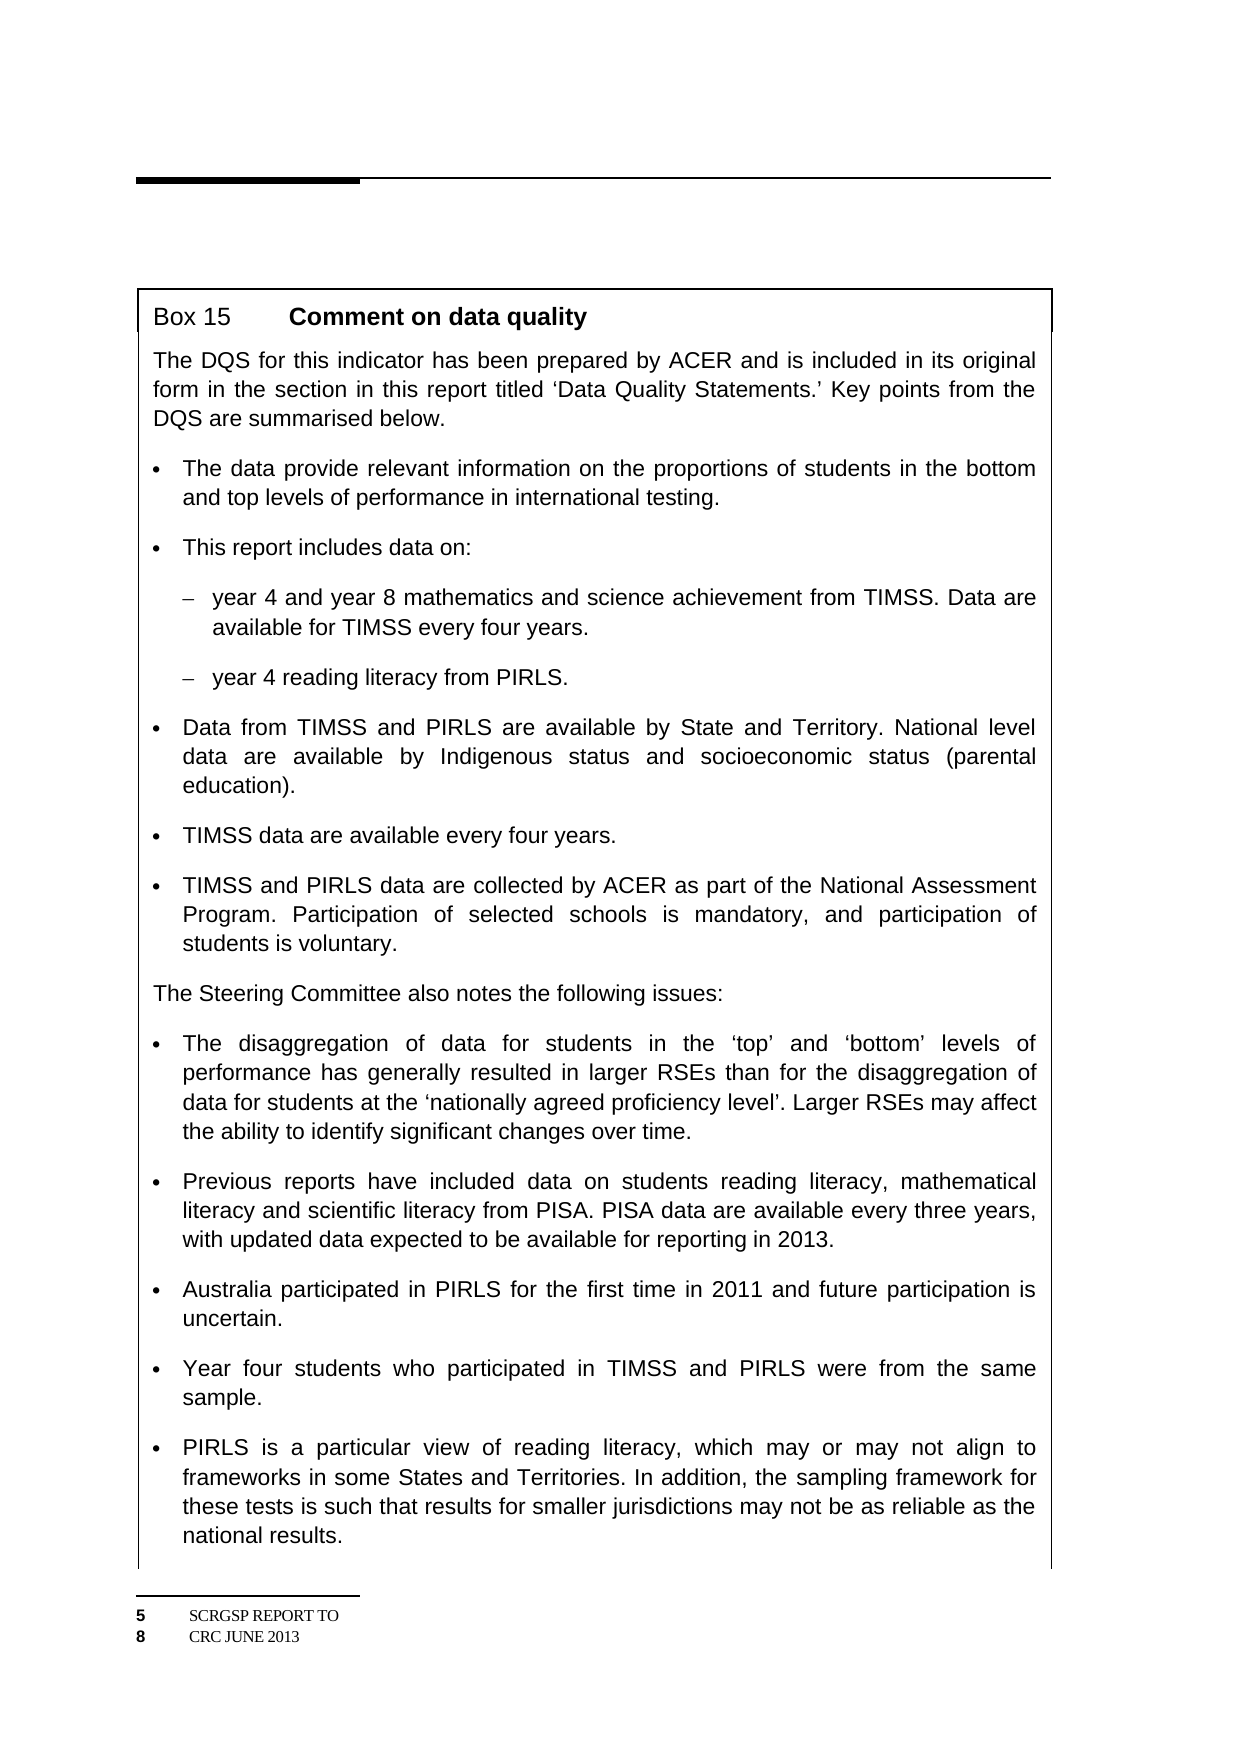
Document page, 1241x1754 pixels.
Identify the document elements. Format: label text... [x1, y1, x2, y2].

table_cell The DQS for this indicator has been prepared by ACER and is included in its original form in the section in this report titled ‘Data Quality Statements.’ Key points from the DQS are summarised below. The data provide relevant information on the proportions of students in the bottom and top levels of performance in international testing. This report includes data on: year 4 and year 8 mathematics and science achievement from TIMSS. Data are available for TIMSS every four years. year 4 reading literacy from PIRLS. Data from TIMSS and PIRLS are available by State and Territory. National level data are available by Indigenous status and socioeconomic status (parental education). TIMSS data are available every four years. TIMSS and PIRLS data are collected by ACER as part of the National Assessment Program. Participation of selected schools is mandatory, and participation of students is voluntary. The Steering Committee also notes the following issues: The disaggregation of data for students in the ‘top’ and ‘bottom’ levels of performance has generally resulted in larger RSEs than for the disaggregation of data for students at the ‘nationally agreed proficiency level’. Larger RSEs may affect the ability to identify significant changes over time. Previous reports have included data on students reading literacy, mathematical literacy and scientific literacy from PISA. PISA data are available every three years, with updated data expected to be available for reporting in 2013. Australia participated in PIRLS for the first time in 2011 and future participation is uncertain. Year four students who participated in TIMSS and PIRLS were from the same sample. PIRLS is a particular view of reading literacy, which may or may not align to frameworks in some States and Territories. In addition, the sampling framework for these tests is such that results for smaller jurisdictions may not be as reliable as the national results. [139, 332, 1051, 1569]
table_header Box 15 Comment on data quality [139, 290, 1051, 332]
